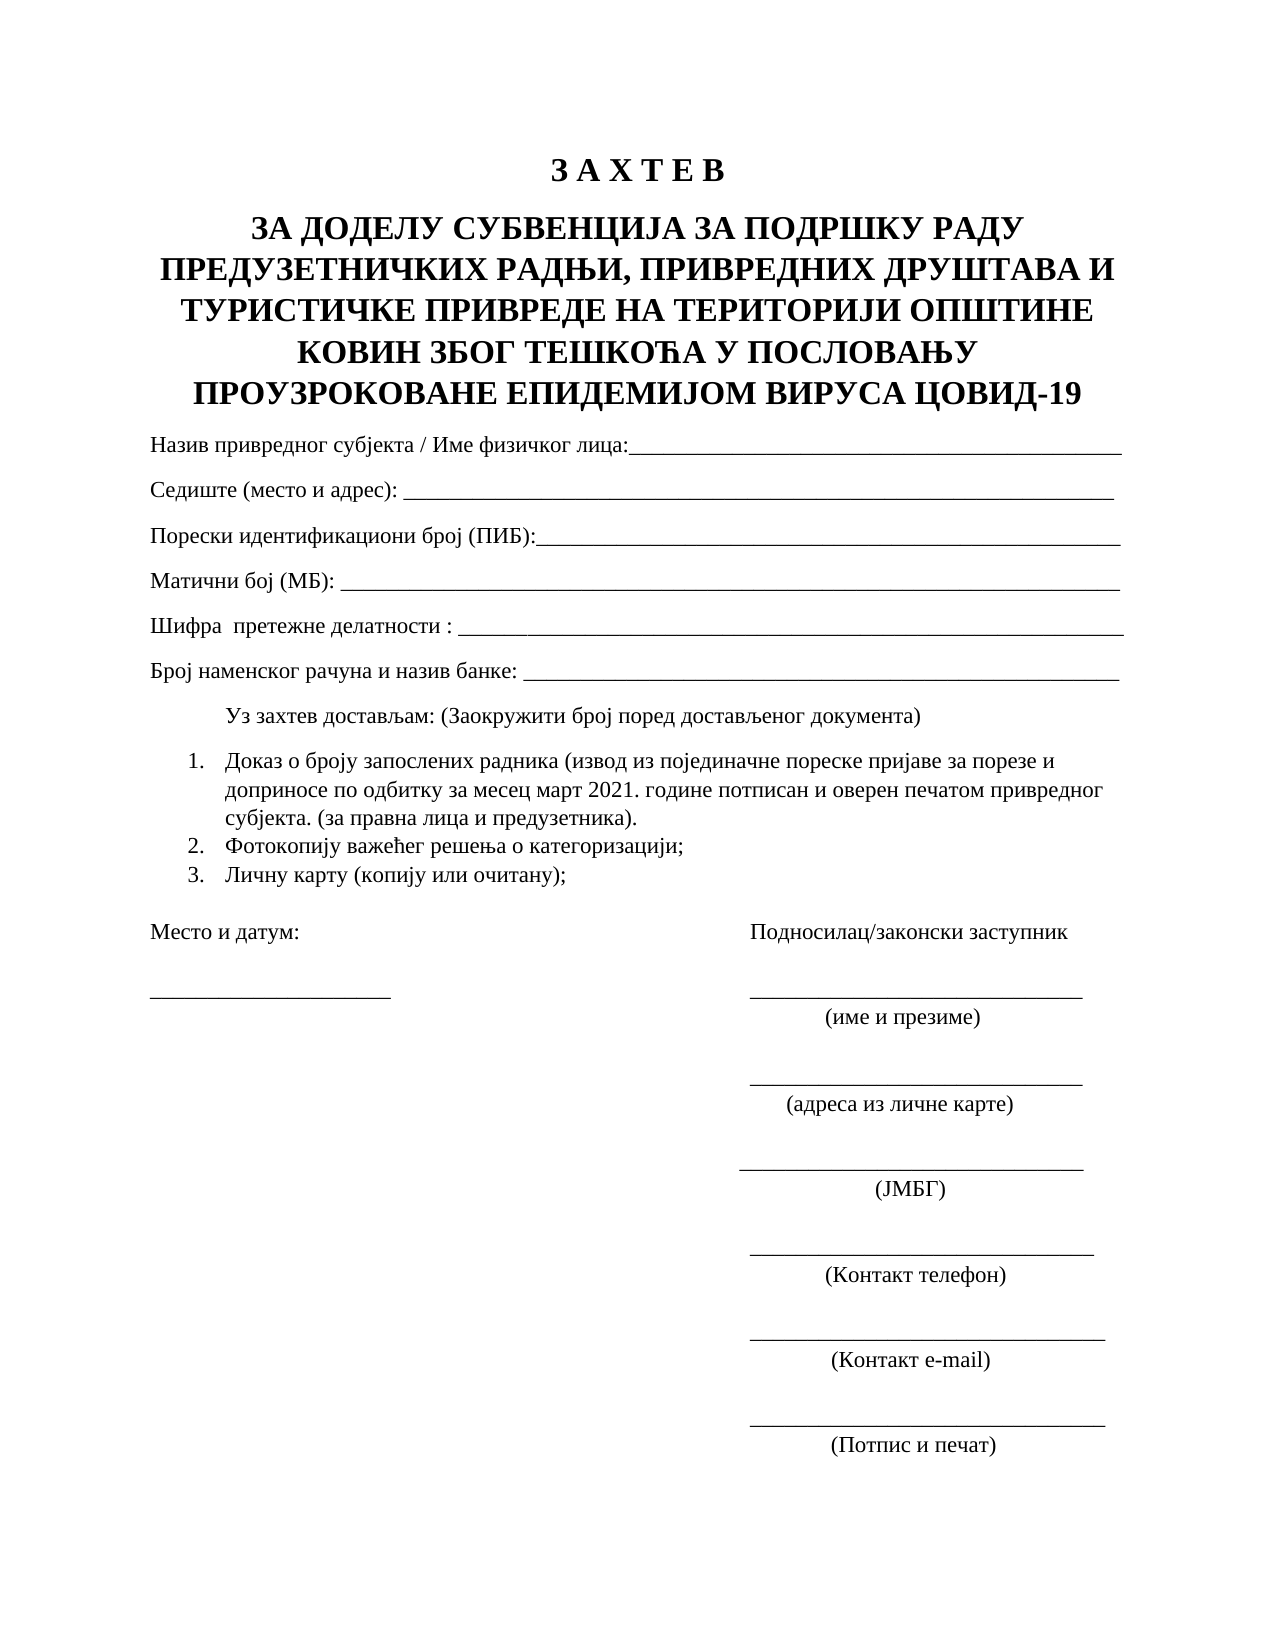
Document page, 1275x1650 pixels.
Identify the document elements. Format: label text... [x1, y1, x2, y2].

text ______________________________ [675, 1232, 1125, 1259]
text Број наменског рачуна и назив банке: ____________________________________________________ [150, 657, 1125, 683]
text _______________________________ [675, 1403, 1125, 1429]
text _______________________________ [150, 1318, 1125, 1344]
text З А Х Т Е В [150, 150, 1125, 188]
list Доказ о броју запослених радника (извод из појединачне пореске пријаве за порезе и доприносе по одбитку за месец март 2021. године потписан и оверен печатом привредног субјекта. (за правна лица и предузетника). [187, 747, 1125, 830]
text (Потпис и печат) [150, 1431, 1125, 1458]
text Уз захтев достављам: (Заокружити број поред достављеног документа) [150, 702, 1125, 728]
text Матични бој (МБ): ____________________________________________________________________ [150, 567, 1125, 593]
list Фотокопију важећег решења о категоризацији; [187, 832, 1125, 859]
text (ЈМБГ) [600, 1175, 1125, 1202]
list _____________________________ [150, 1062, 1125, 1088]
list ______________________________ [600, 1147, 1125, 1173]
list _____________________ _____________________________ [150, 975, 1125, 1001]
text (Контакт телефон) [150, 1261, 1125, 1287]
text Шифра претежне делатности : __________________________________________________________ [150, 612, 1125, 638]
text Назив привредног субјекта / Име физичког лица:___________________________________________ [150, 431, 1125, 458]
list Место и датум: Подносилац/законски заступник [150, 918, 1125, 973]
text Порески идентификациони број (ПИБ):___________________________________________________ [150, 522, 1125, 548]
list Личну карту (копију или очитану); [187, 861, 1125, 887]
text ЗА ДОДЕЛУ СУБВЕНЦИЈА ЗА ПОДРШКУ РАДУ ПРЕДУЗЕТНИЧКИХ РАДЊИ, ПРИВРЕДНИХ ДРУШТАВА И ТУРИСТИЧКЕ ПРИВРЕДЕ НА ТЕРИТОРИЈИ ОПШТИНЕ КОВИН ЗБОГ ТЕШКОЋА У ПОСЛОВАЊУ ПРОУЗРОКОВАНЕ ЕПИДЕМИЈОМ ВИРУСА ЦОВИД-19 [150, 208, 1125, 412]
text (Контакт e-mail) [750, 1346, 1125, 1372]
list (име и презиме) [150, 1003, 1125, 1029]
text Седиште (место и адрес): ______________________________________________________________ [150, 477, 1125, 503]
list (адреса из личне карте) [600, 1090, 1125, 1116]
